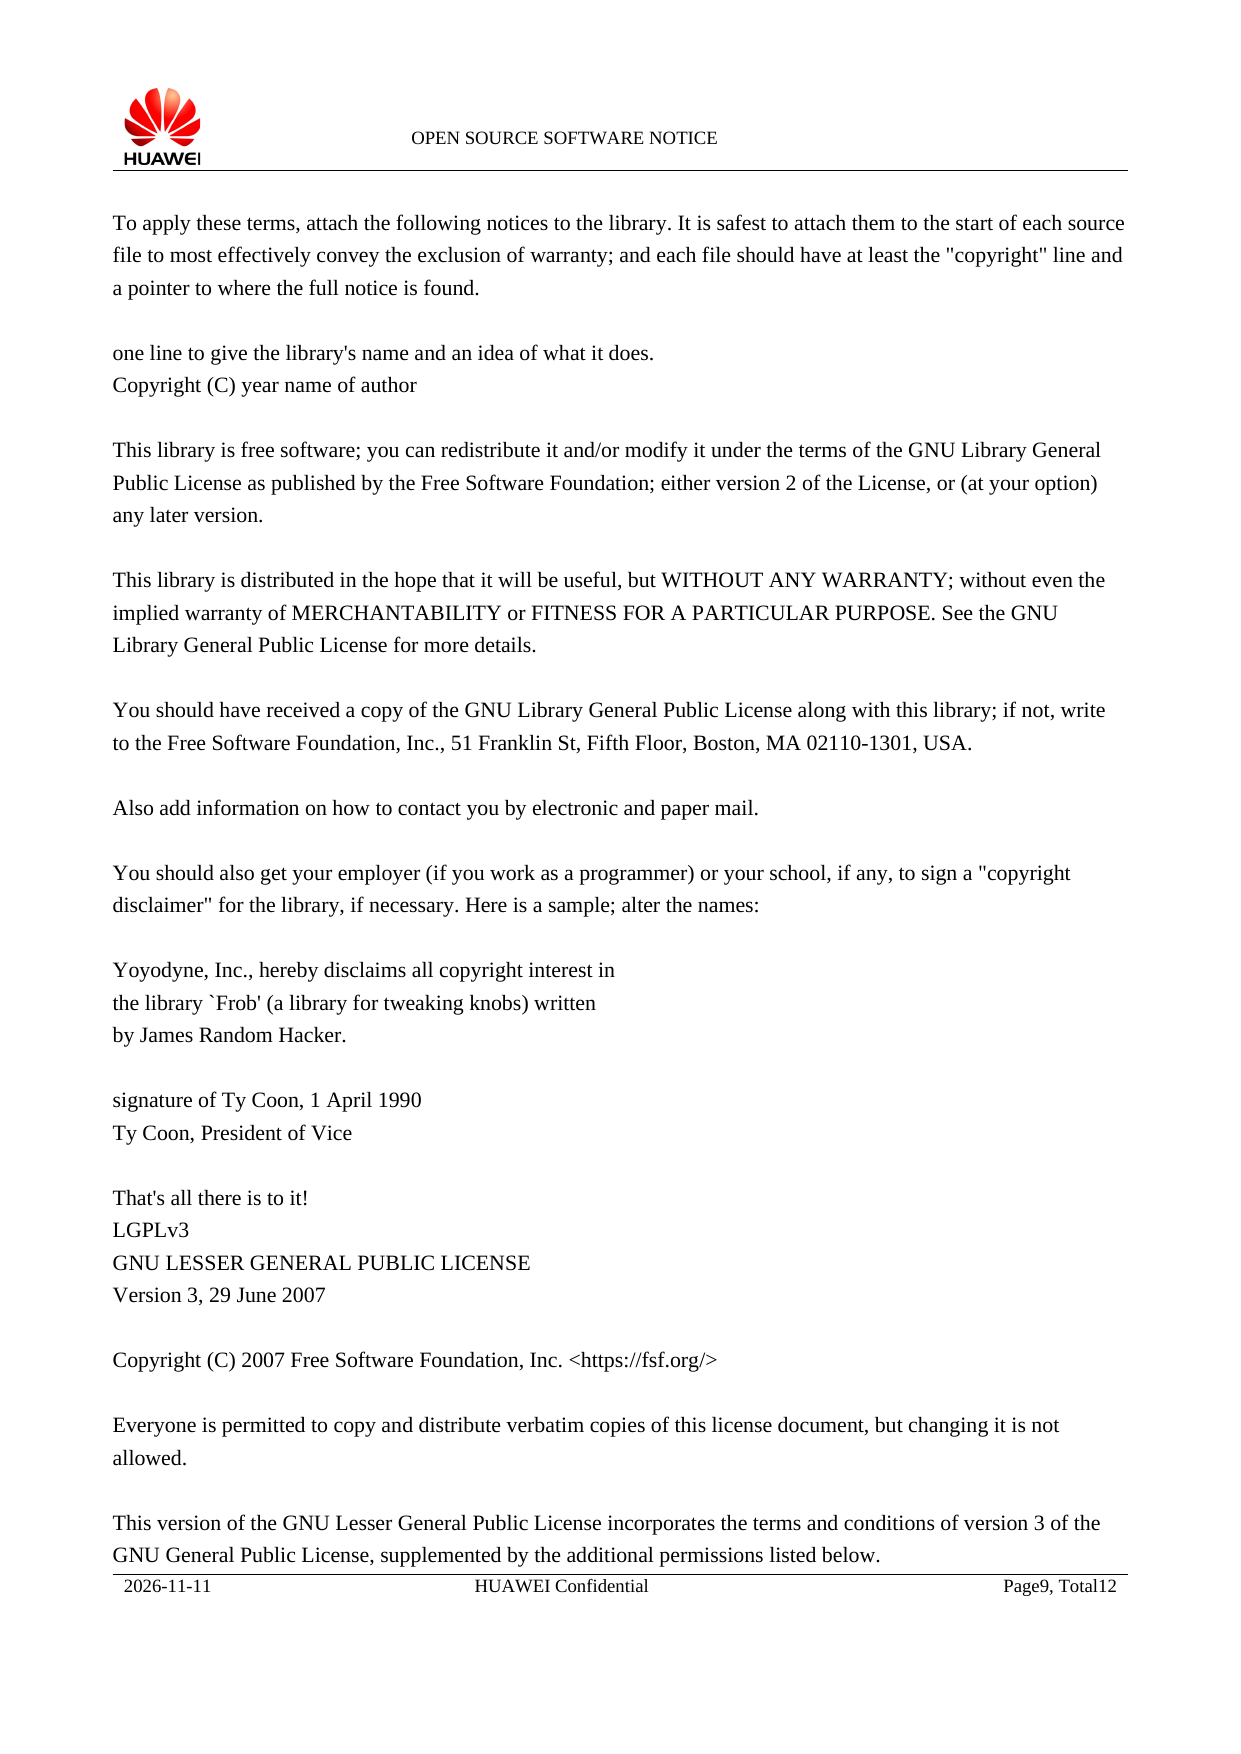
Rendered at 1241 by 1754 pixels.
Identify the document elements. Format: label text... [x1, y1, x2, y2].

text This library is free software; you can redistribute it and/or modify it under the terms of the GNU Library General Public License as published by the Free Software Foundation; either version 2 of the License, or (at your option) any later version. [112, 434, 1128, 531]
text Everyone is permitted to copy and distribute verbatim copies of this license document, but changing it is not allowed. [112, 1409, 1128, 1474]
text Ty Coon, President of Vice [112, 1116, 1128, 1149]
text Yoyodyne, Inc., hereby disclaims all copyright interest in [112, 954, 1128, 986]
text GNU LESSER GENERAL PUBLIC LICENSE [112, 1246, 1128, 1279]
text Version 3, 29 June 2007 [112, 1279, 1128, 1311]
text You should have received a copy of the GNU Library General Public License along with this library; if not, write to the Free Software Foundation, Inc., 51 Franklin St, Fifth Floor, Boston, MA 02110-1301, USA. [112, 694, 1128, 759]
text Also add information on how to contact you by electronic and paper mail. [112, 791, 1128, 824]
text This library is distributed in the hope that it will be useful, but WITHOUT ANY WARRANTY; without even the implied warranty of MERCHANTABILITY or FITNESS FOR A PARTICULAR PURPOSE. See the GNU Library General Public License for more details. [112, 564, 1128, 661]
text To apply these terms, attach the following notices to the library. It is safest to attach them to the start of each source file to most effectively convey the exclusion of warranty; and each file should have at least the "copyright" line and a pointer to where the full notice is found. [112, 206, 1128, 304]
text You should also get your employer (if you work as a programmer) or your school, if any, to sign a "copyright disclaimer" for the library, if necessary. Here is a sample; alter the names: [112, 856, 1128, 921]
text Copyright (C) year name of author [112, 369, 1128, 401]
text This version of the GNU Lesser General Public License incorporates the terms and conditions of version 3 of the GNU General Public License, supplemented by the additional permissions listed below. [112, 1506, 1128, 1571]
text signature of Ty Coon, 1 April 1990 [112, 1084, 1128, 1116]
text by James Random Hacker. [112, 1019, 1128, 1051]
text LGPLv3 [112, 1214, 1128, 1246]
text one line to give the library's name and an idea of what it does. [112, 336, 1128, 369]
text the library `Frob' (a library for tweaking knobs) written [112, 986, 1128, 1019]
text That's all there is to it! [112, 1181, 1128, 1214]
picture [124, 88, 201, 165]
text Copyright (C) 2007 Free Software Foundation, Inc. <https://fsf.org/> [112, 1344, 1128, 1376]
